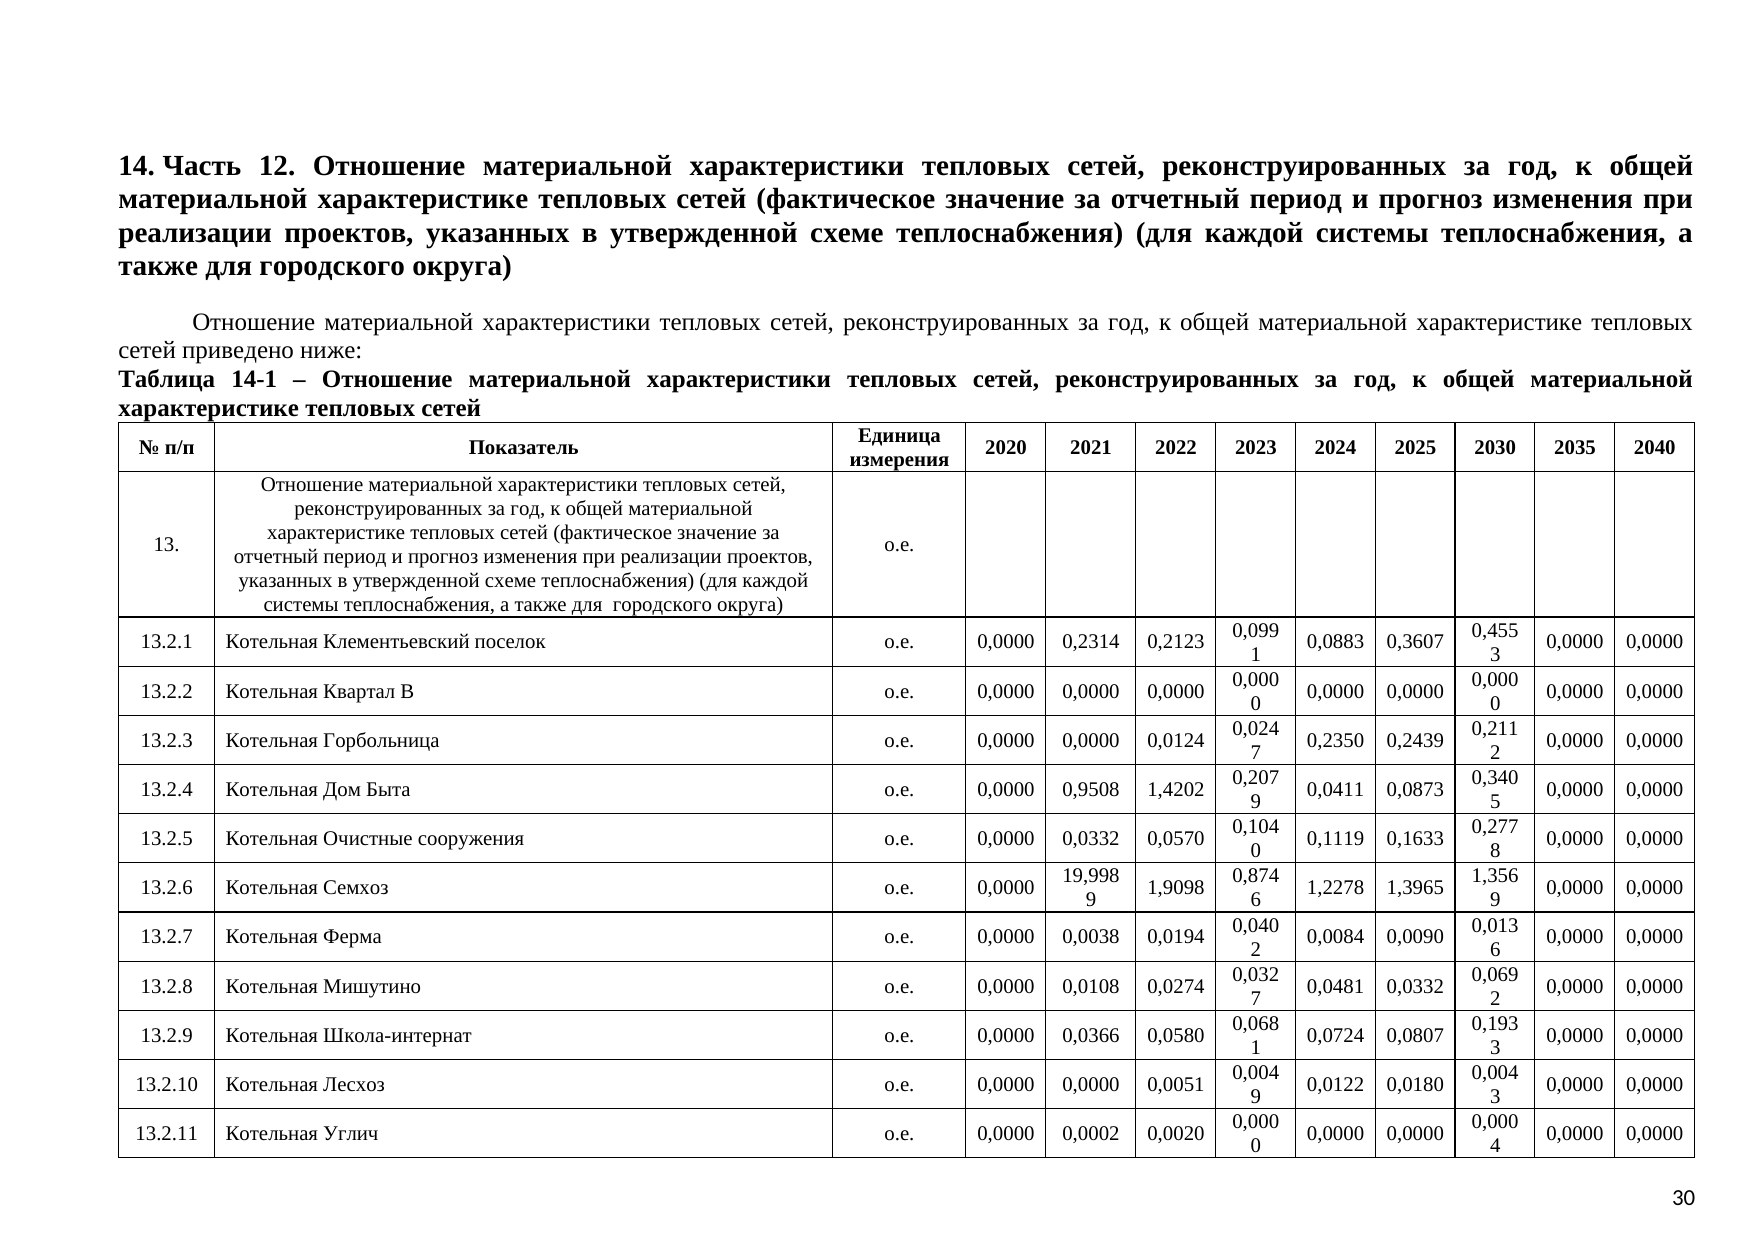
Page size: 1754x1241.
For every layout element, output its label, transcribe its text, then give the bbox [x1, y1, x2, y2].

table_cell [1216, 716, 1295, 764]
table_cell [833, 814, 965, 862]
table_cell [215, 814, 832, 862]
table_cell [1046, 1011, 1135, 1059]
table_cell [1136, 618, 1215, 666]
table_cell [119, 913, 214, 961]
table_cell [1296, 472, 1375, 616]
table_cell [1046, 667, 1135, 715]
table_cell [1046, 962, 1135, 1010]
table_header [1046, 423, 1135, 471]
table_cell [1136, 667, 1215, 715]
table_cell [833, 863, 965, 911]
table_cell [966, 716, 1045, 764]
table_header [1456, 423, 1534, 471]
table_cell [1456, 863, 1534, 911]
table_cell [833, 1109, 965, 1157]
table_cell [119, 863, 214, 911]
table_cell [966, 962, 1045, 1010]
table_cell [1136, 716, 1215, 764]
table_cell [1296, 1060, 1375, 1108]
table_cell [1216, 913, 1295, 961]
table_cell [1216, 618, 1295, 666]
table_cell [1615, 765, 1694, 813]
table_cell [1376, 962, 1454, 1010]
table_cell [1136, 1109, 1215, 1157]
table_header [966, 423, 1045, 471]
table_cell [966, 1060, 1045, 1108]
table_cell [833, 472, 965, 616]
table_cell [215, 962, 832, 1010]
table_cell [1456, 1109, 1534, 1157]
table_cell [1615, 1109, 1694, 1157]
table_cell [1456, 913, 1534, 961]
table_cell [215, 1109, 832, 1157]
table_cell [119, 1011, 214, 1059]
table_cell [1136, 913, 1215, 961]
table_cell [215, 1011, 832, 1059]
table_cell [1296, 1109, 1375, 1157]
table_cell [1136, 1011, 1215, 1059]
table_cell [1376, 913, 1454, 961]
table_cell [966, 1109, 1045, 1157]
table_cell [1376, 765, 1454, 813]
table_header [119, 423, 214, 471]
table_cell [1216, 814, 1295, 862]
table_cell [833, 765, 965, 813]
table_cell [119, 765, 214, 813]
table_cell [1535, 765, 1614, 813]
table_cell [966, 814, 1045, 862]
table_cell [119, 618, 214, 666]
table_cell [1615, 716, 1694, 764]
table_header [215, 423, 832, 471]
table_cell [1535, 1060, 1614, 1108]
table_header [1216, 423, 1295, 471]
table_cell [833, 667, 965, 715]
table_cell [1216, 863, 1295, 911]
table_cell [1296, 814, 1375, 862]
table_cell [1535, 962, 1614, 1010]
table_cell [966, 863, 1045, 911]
text Таблица 14-1 – Отношение материальной характеристики тепловых сетей, реконструированных за год, к общей материальной характеристике тепловых сетей [118, 364, 1695, 422]
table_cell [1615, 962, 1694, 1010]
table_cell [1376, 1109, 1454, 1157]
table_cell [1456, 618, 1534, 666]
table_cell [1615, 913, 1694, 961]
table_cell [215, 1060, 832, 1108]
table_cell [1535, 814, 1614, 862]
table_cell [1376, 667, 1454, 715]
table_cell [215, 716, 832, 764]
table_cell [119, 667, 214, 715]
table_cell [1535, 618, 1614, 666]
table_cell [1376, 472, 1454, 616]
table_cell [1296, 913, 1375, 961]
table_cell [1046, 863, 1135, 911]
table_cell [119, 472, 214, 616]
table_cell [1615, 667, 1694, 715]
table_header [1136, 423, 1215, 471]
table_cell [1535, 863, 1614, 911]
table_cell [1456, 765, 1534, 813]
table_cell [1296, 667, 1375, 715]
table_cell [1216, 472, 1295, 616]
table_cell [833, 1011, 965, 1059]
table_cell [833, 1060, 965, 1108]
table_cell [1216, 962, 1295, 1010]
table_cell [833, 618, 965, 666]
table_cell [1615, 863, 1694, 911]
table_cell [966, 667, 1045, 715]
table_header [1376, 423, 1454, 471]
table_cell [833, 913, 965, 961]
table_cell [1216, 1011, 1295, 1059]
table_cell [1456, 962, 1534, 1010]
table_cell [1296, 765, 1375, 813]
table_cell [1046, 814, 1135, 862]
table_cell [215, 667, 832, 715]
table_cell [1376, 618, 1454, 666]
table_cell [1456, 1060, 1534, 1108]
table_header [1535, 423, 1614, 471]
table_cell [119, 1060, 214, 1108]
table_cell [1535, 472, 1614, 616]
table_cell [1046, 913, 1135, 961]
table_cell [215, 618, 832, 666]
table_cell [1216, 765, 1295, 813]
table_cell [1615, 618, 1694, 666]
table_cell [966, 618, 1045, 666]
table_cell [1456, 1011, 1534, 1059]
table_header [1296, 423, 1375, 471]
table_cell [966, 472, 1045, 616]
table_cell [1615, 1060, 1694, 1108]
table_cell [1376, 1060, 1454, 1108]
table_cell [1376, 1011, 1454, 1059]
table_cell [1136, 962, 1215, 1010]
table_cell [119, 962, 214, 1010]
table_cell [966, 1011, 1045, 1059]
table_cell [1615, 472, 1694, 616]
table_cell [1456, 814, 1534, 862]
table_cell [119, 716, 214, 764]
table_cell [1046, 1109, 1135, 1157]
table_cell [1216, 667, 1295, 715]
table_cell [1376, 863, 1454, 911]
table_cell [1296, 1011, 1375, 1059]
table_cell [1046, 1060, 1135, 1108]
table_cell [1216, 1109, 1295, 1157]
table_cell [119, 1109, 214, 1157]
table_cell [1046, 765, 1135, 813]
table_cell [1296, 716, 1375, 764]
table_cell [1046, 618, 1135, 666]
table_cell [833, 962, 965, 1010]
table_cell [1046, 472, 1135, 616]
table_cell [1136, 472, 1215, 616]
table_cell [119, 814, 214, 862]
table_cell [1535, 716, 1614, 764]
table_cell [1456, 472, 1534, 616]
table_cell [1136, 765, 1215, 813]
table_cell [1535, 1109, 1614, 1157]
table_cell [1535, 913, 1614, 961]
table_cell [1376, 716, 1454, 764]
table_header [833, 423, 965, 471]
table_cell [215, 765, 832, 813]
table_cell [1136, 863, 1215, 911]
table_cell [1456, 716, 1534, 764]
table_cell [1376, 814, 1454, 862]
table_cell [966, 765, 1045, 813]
list Часть 12. Отношение материальной характеристики тепловых сетей, реконструированных за год, к общей материальной характеристике тепловых сетей (фактическое значение за отчетный период и прогноз изменения при реализации проектов, указанных в утвержденной схеме теплоснабжения) (для каждой системы теплоснабжения, а также для городского округа) [118, 148, 1695, 282]
text Отношение материальной характеристики тепловых сетей, реконструированных за год, к общей материальной характеристике тепловых сетей приведено ниже: [118, 307, 1695, 364]
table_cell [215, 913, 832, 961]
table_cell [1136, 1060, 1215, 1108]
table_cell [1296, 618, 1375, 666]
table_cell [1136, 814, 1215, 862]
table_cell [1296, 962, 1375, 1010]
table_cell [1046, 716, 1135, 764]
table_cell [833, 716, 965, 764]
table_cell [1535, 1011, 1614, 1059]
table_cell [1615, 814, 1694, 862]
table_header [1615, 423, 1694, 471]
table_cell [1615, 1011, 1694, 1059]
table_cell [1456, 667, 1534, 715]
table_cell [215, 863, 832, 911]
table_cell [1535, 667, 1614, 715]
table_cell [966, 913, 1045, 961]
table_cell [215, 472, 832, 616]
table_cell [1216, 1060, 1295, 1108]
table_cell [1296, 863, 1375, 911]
